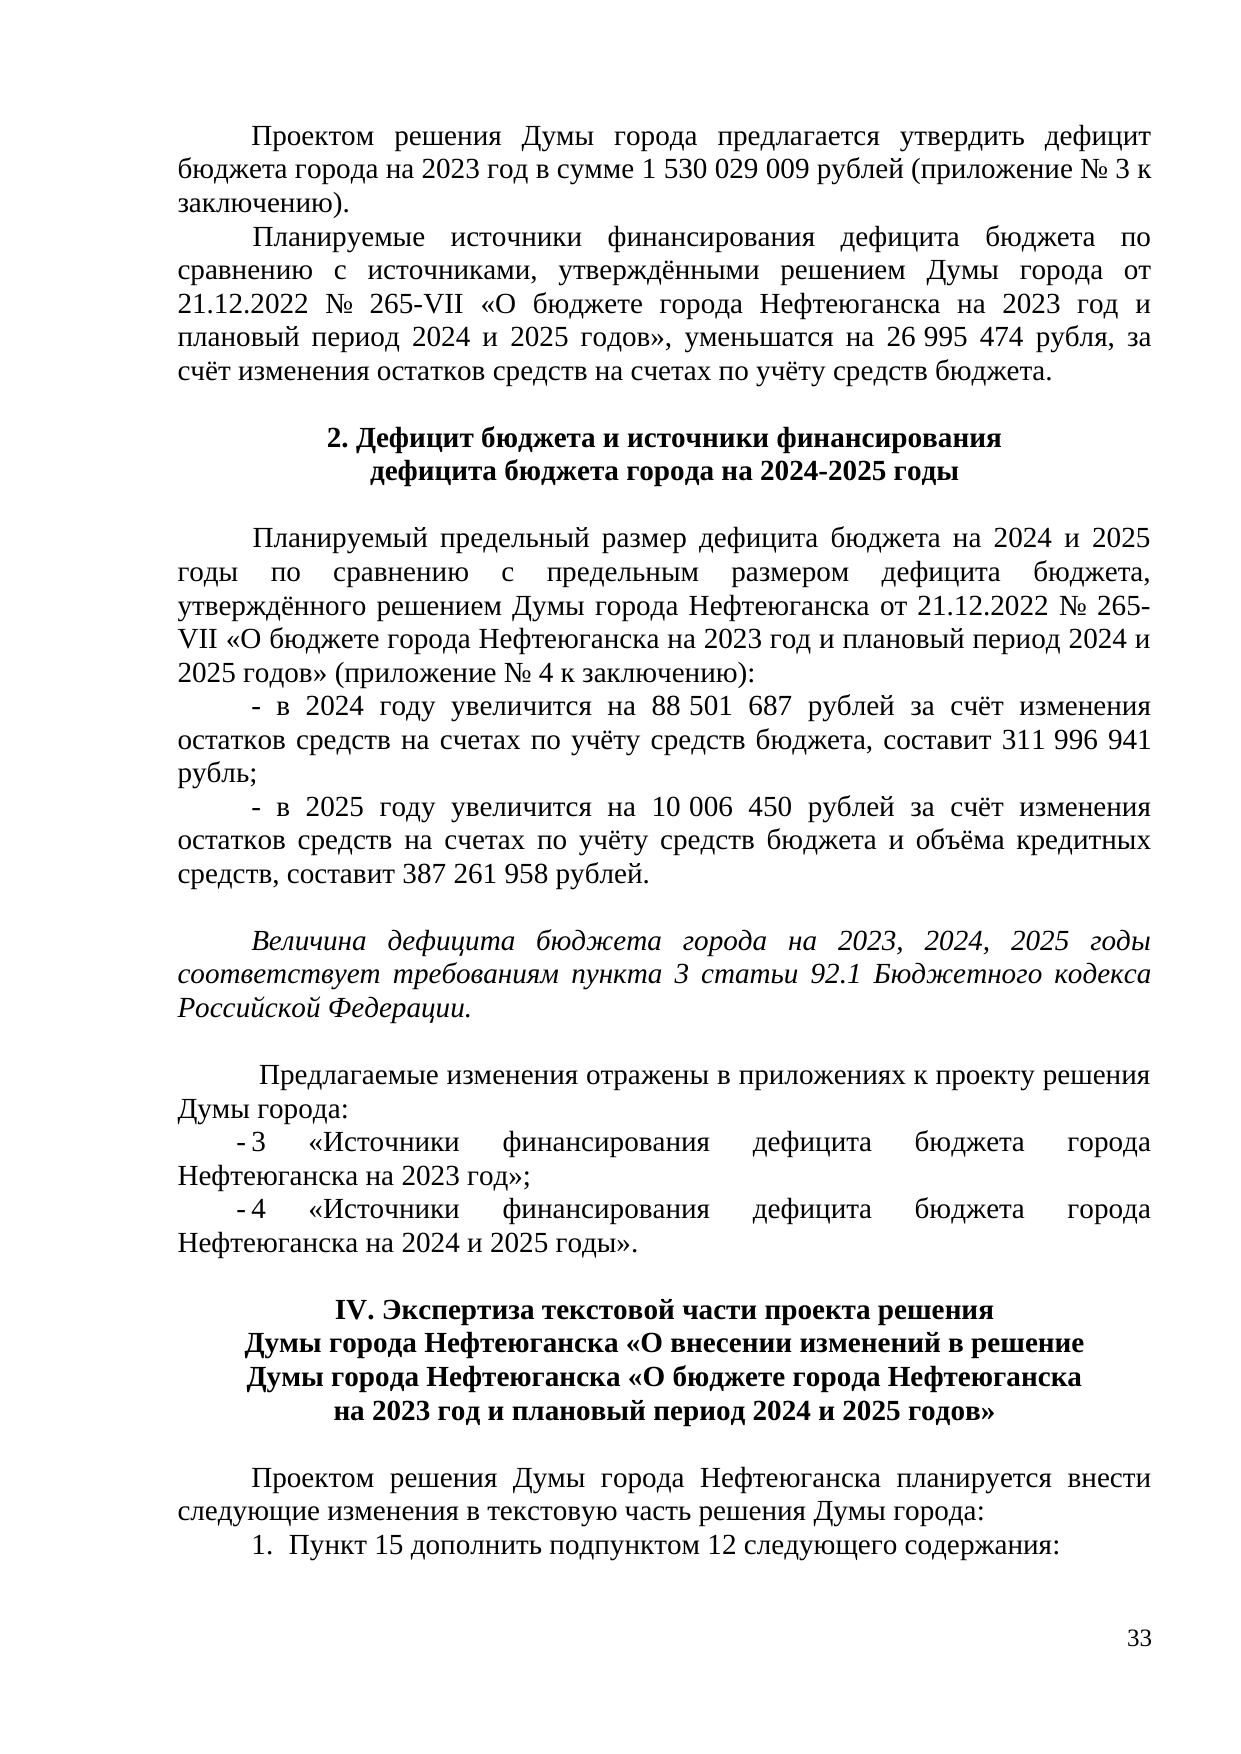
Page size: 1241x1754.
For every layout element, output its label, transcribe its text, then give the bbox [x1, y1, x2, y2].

list Пункт 15 дополнить подпунктом 12 следующего содержания: [251, 1527, 1152, 1560]
text Думы города Нефтеюганска «О внесении изменений в решение [177, 1326, 1152, 1359]
text - в 2025 году увеличится на 10 006 450 рублей за счёт изменения остатков средств на счетах по учёту средств бюджета и объёма кредитных средств, составит 387 261 958 рублей. [177, 789, 1152, 889]
text на 2023 год и плановый период 2024 и 2025 годов» [177, 1393, 1152, 1426]
text Предлагаемые изменения отражены в приложениях к проекту решения Думы города: [177, 1057, 1152, 1124]
text Планируемый предельный размер дефицита бюджета на 2024 и 2025 годы по сравнению с предельным размером дефицита бюджета, утверждённого решением Думы города Нефтеюганска от 21.12.2022 № 265-VII «О бюджете города Нефтеюганска на 2023 год и плановый период 2024 и 2025 годов» (приложение № 4 к заключению): [177, 521, 1152, 688]
text Проектом решения Думы города Нефтеюганска планируется внести следующие изменения в текстовую часть решения Думы города: [177, 1460, 1152, 1527]
text Проектом решения Думы города предлагается утвердить дефицит бюджета города на 2023 год в сумме 1 530 029 009 рублей (приложение № 3 к заключению). [177, 118, 1152, 219]
text Планируемые источники финансирования дефицита бюджета по сравнению с источниками, утверждёнными решением Думы города от 21.12.2022 № 265-VII «О бюджете города Нефтеюганска на 2023 год и плановый период 2024 и 2025 годов», уменьшатся на 26 995 474 рубля, за счёт изменения остатков средств на счетах по учёту средств бюджета. [177, 219, 1152, 386]
text - в 2024 году увеличится на 88 501 687 рублей за счёт изменения остатков средств на счетах по учёту средств бюджета, составит 311 996 941 рубль; [177, 688, 1152, 789]
text 2. Дефицит бюджета и источники финансирования [177, 420, 1152, 453]
text Думы города Нефтеюганска «О бюджете города Нефтеюганска [177, 1359, 1152, 1393]
text Величина дефицита бюджета города на 2023, 2024, 2025 годы соответствует требованиям пункта 3 статьи 92.1 Бюджетного кодекса Российской Федерации. [177, 923, 1152, 1024]
list 3 «Источники финансирования дефицита бюджета города Нефтеюганска на 2023 год»; [177, 1124, 1152, 1191]
list 4 «Источники финансирования дефицита бюджета города Нефтеюганска на 2024 и 2025 годы». [177, 1191, 1152, 1258]
text IV. Экспертиза текстовой части проекта решения [177, 1292, 1152, 1326]
text дефицита бюджета города на 2024-2025 годы [177, 453, 1152, 487]
